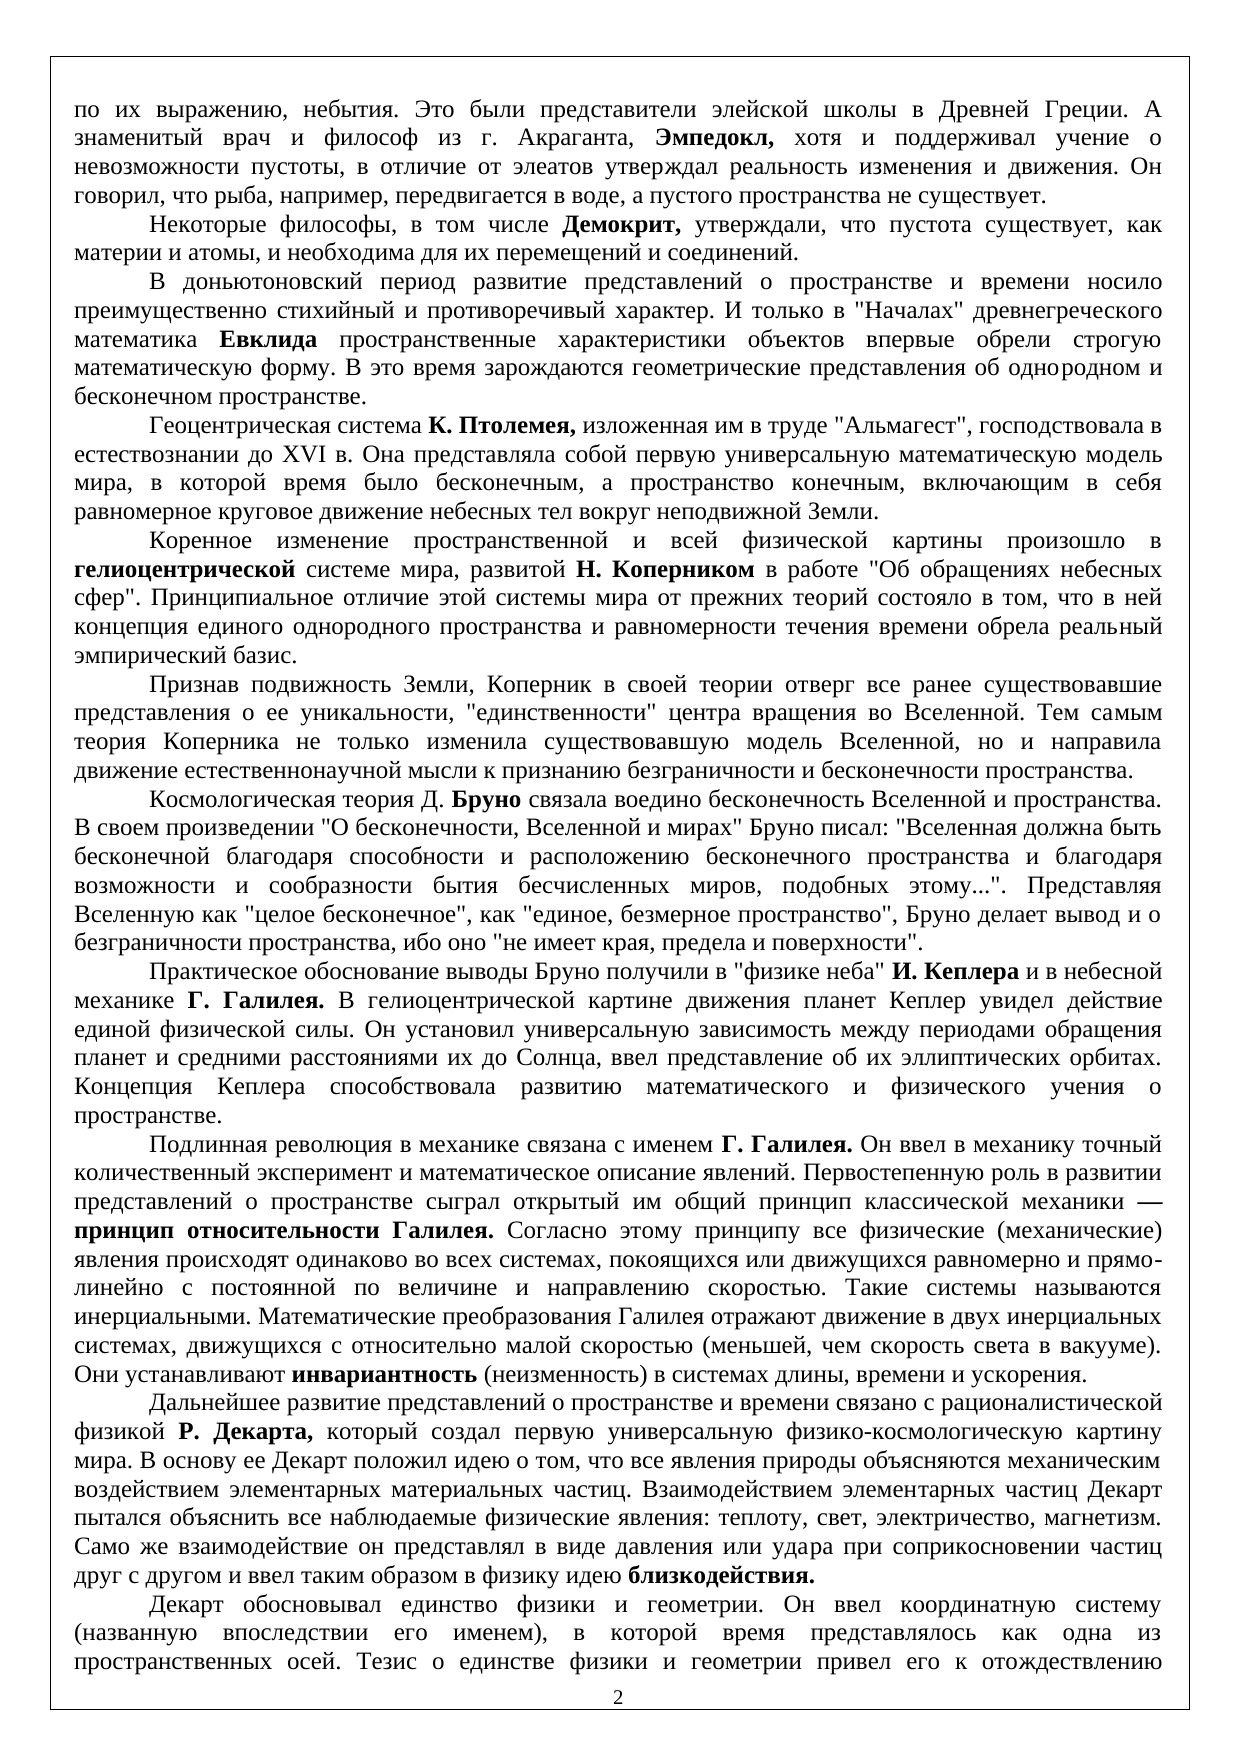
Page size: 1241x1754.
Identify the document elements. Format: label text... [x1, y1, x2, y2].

text Коренное изменение пространственной и всей физической картины произошло в гелиоцентрической системе мира, развитой Н. Коперником в работе "Об обращениях небесных сфер". Принципиальное отличие этой системы мира от прежних теорий состояло в том, что в ней концепция единого однородного пространства и равномерности течения времени обрела реальный эмпирический базис. [74, 525, 1162, 669]
text Дальнейшее развитие представлений о пространстве и времени связано с рационалистической физикой Р. Декарта, который создал первую универсальную физико-космологическую картину мира. В основу ее Декарт положил идею о том, что все явления природы объясняются механическим воздействием элементарных материальных частиц. Взаимодействием элементарных частиц Декарт пытался объяснить все наблюдаемые физические явления: теплоту, свет, электричество, магнетизм. Само же взаимодействие он представлял в виде давления или удара при соприкосновении частиц друг с другом и ввел таким образом в физику идею близкодействия. [74, 1387, 1162, 1589]
text Признав подвижность Земли, Коперник в своей теории отверг все ранее существовавшие представления о ее уникальности, "единственности" центра вращения во Вселенной. Тем самым теория Коперника не только изменила существовавшую модель Вселенной, но и направила движение естественнонаучной мысли к признанию безграничности и бесконечности пространства. [74, 669, 1162, 784]
text Практическое обоснование выводы Бруно получили в "физике неба" И. Кеплера и в небесной механике Г. Галилея. В гелиоцентрической картине движения планет Кеплер увидел действие единой физической силы. Он установил универсальную зависимость между периодами обращения планет и средними расстояниями их до Солнца, ввел представление об их эллиптических орбитах. Концепция Кеплера способствовала развитию математического и физического учения о пространстве. [74, 956, 1162, 1129]
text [74, 94, 1162, 209]
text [74, 1589, 1162, 1675]
text В доньютоновский период развитие представлений о пространстве и времени носило преимущественно стихийный и противоречивый характер. И только в "Началах" древнегреческого математика Евклида пространственные характеристики объектов впервые обрели строгую математическую форму. В это время зарождаются геометрические представления об однородном и бесконечном пространстве. [74, 266, 1162, 410]
text Космологическая теория Д. Бруно связала воедино бесконечность Вселенной и пространства. В своем произведении "О бесконечности, Вселенной и мирах" Бруно писал: "Вселенная должна быть бесконечной благодаря способности и расположению бесконечного пространства и благодаря возможности и сообразности бытия бесчисленных миров, подобных этому...". Представляя Вселенную как "целое бесконечное", как "единое, безмерное пространство", Бруно делает вывод и о безграничности пространства, ибо оно "не имеет края, предела и поверхности". [74, 784, 1162, 956]
text Подлинная революция в механике связана с именем Г. Галилея. Он ввел в механику точный количественный эксперимент и математическое описание явлений. Первостепенную роль в развитии представлений о пространстве сыграл открытый им общий принцип классической механики — принцип относительности Галилея. Согласно этому принципу все физические (механические) явления происходят одинаково во всех системах, покоящихся или движущихся равномерно и прямолинейно с постоянной по величине и направлению скоростью. Такие системы называются инерциальными. Математические преобразования Галилея отражают движение в двух инерциальных системах, движущихся с относительно малой скоростью (меньшей, чем скорость света в вакууме). Они устанавливают инвариантность (неизменность) в системах длины, времени и ускорения. [74, 1129, 1162, 1387]
text Некоторые философы, в том числе Демокрит, утверждали, что пустота существует, как материи и атомы, и необходима для их перемещений и соединений. [74, 209, 1162, 266]
text Геоцентрическая система К. Птолемея, изложенная им в труде "Альмагест", господствовала в естествознании до XVI в. Она представляла собой первую универсальную математическую модель мира, в которой время было бесконечным, а пространство конечным, включающим в себя равномерное круговое движение небесных тел вокруг неподвижной Земли. [74, 410, 1162, 525]
